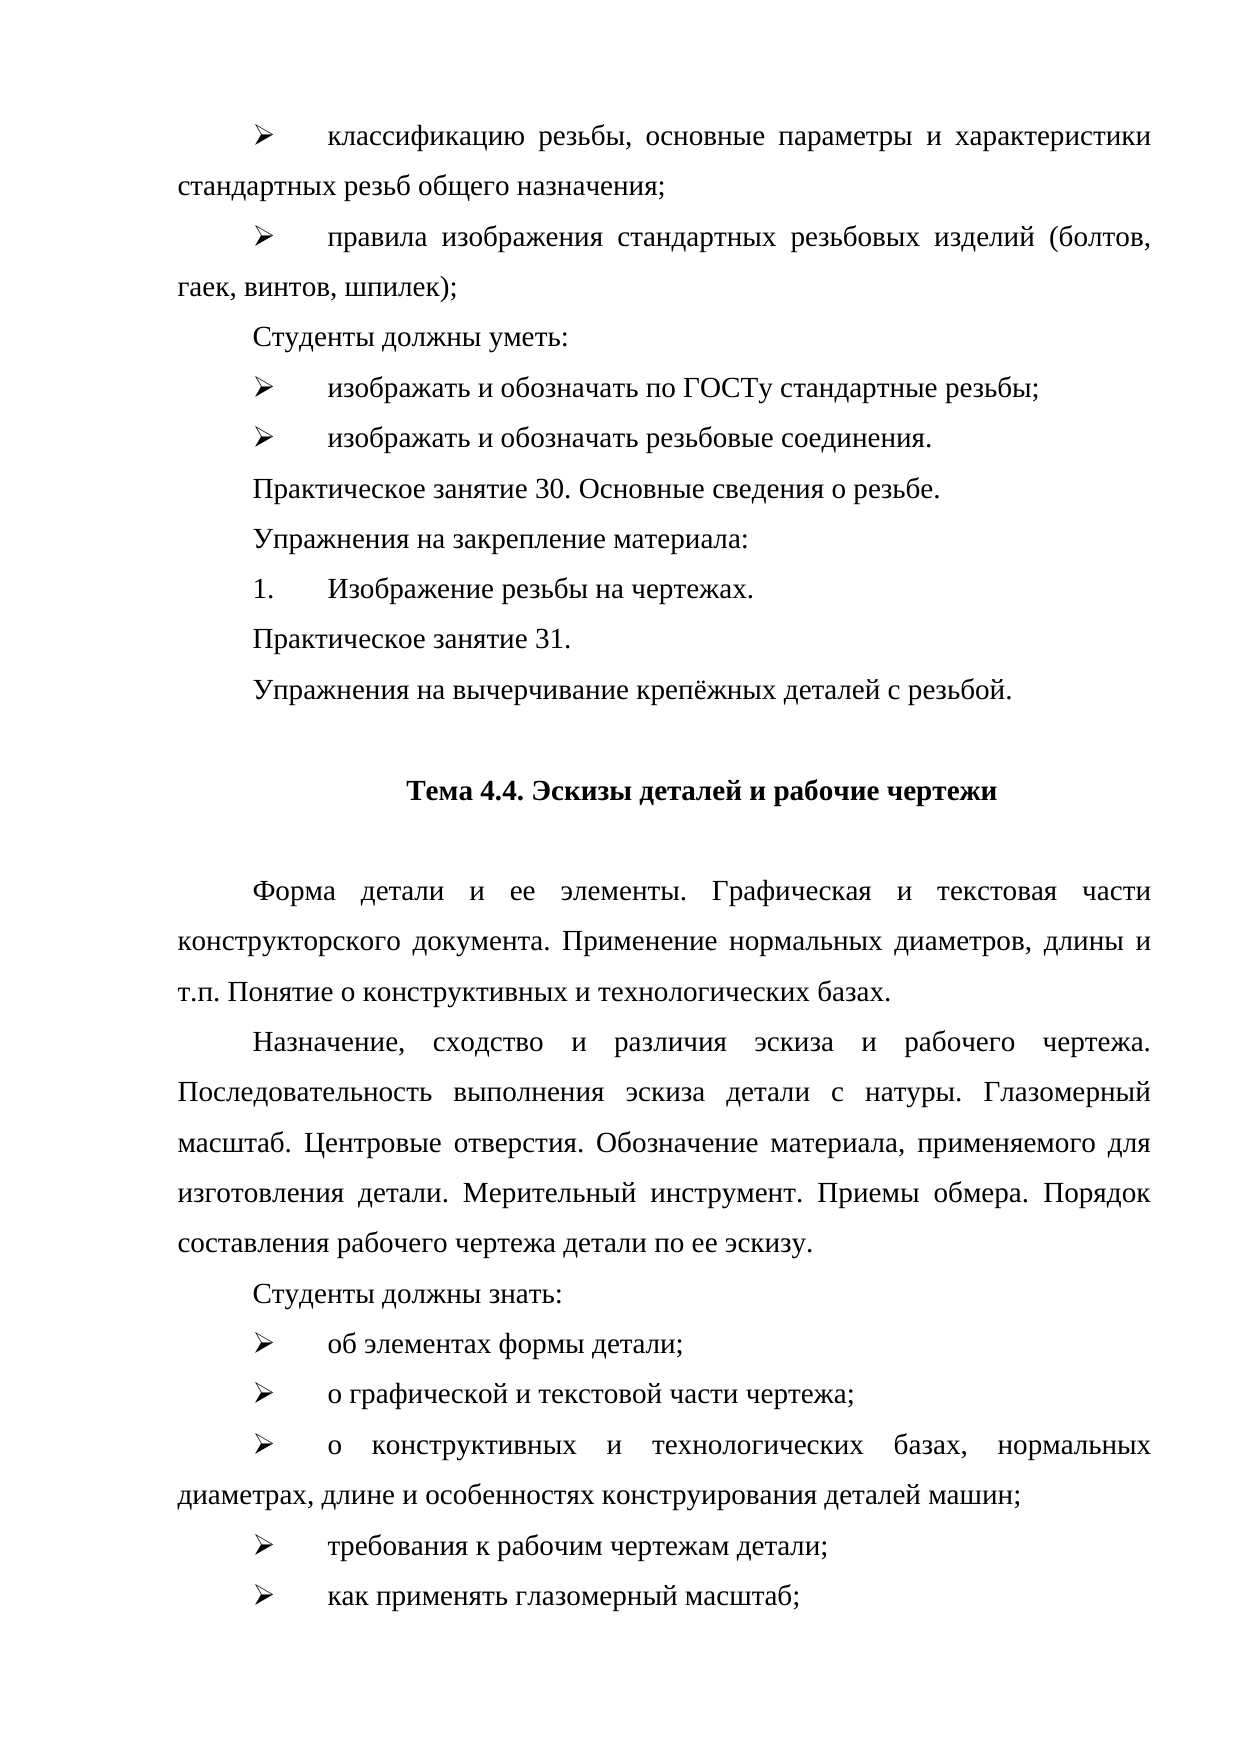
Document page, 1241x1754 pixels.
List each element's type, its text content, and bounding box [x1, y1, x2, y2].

subtitle правила изображения стандартных резьбовых изделий (болтов, гаек, винтов, шпилек); [177, 219, 1152, 303]
subtitle Изображение резьбы на чертежах. [177, 571, 1152, 605]
subtitle Практическое занятие 31. [177, 622, 1152, 655]
subtitle Тема 4.4. Эскизы деталей и рабочие чертежи [177, 773, 1152, 806]
subtitle Студенты должны знать: [177, 1276, 1152, 1309]
subtitle об элементах формы детали; [177, 1326, 1152, 1360]
subtitle Упражнения на вычерчивание крепёжных деталей с резьбой. [177, 672, 1152, 706]
subtitle о графической и текстовой части чертежа; [177, 1376, 1152, 1410]
subtitle требования к рабочим чертежам детали; [177, 1528, 1152, 1561]
subtitle Практическое занятие 30. Основные сведения о резьбе. [177, 471, 1152, 504]
subtitle изображать и обозначать по ГОСТу стандартные резьбы; [177, 370, 1152, 403]
subtitle изображать и обозначать резьбовые соединения. [177, 420, 1152, 454]
subtitle о конструктивных и технологических базах, нормальных диаметрах, длине и особенностях конструирования деталей машин; [177, 1427, 1152, 1511]
subtitle как применять глазомерный масштаб; [177, 1578, 1152, 1612]
subtitle Упражнения на закрепление материала: [177, 521, 1152, 554]
subtitle Студенты должны уметь: [177, 319, 1152, 353]
subtitle классификацию резьбы, основные параметры и характеристики стандартных резьб общего назначения; [177, 118, 1152, 202]
subtitle Назначение, сходство и различия эскиза и рабочего чертежа. Последовательность выполнения эскиза детали с натуры. Глазомерный масштаб. Центровые отверстия. Обозначение материала, применяемого для изготовления детали. Мерительный инструмент. Приемы обмера. Порядок составления рабочего чертежа детали по ее эскизу. [177, 1024, 1152, 1259]
subtitle Форма детали и ее элементы. Графическая и текстовая части конструкторского документа. Применение нормальных диаметров, длины и т.п. Понятие о конструктивных и технологических базах. [177, 873, 1152, 1007]
